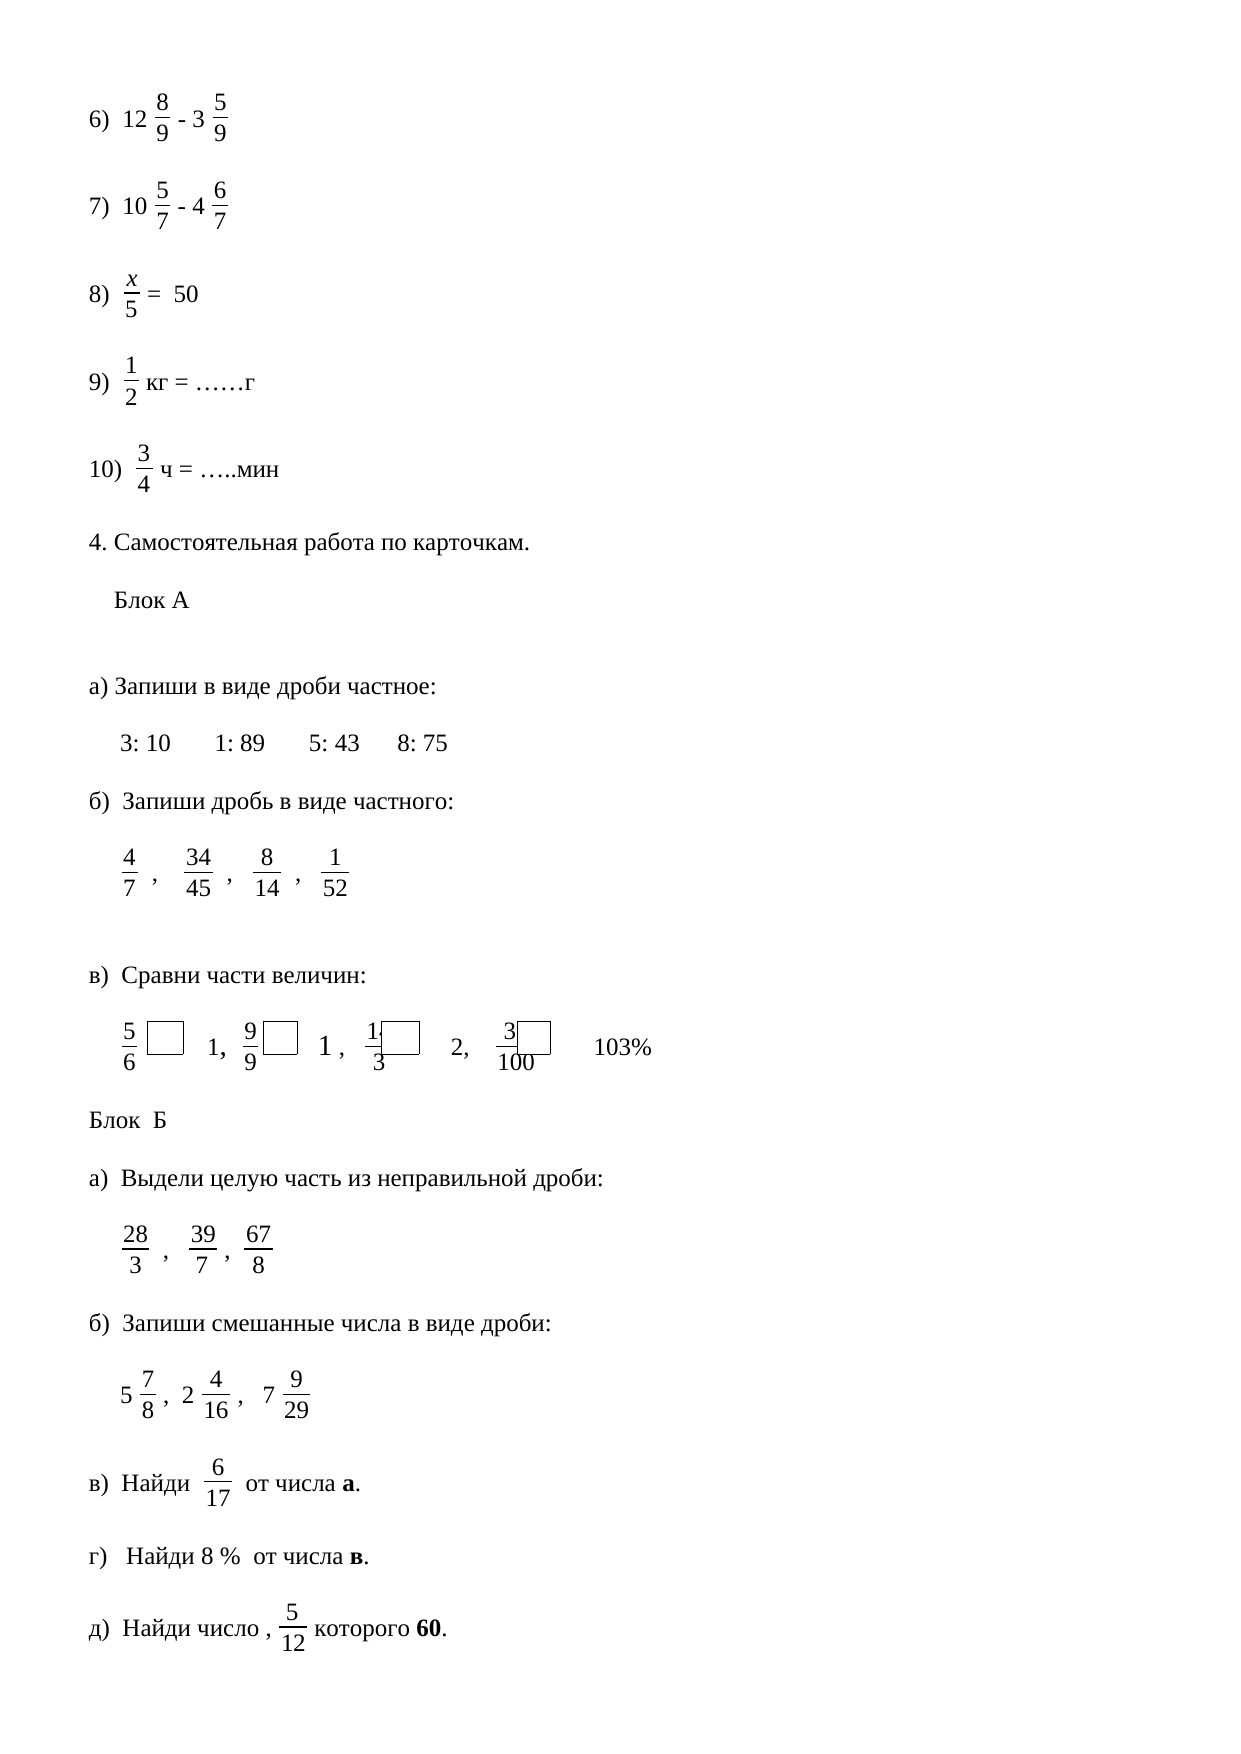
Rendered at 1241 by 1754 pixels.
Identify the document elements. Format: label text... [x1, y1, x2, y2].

text Блок А [89, 585, 1152, 613]
text б) Запиши дробь в виде частного: [89, 786, 1152, 815]
text 9) кг = ……г [89, 352, 1152, 411]
text 4. Самостоятельная работа по карточкам. [89, 527, 1152, 556]
text 7) 10 - 4 [89, 176, 1152, 235]
text д) Найди число , которого 60. [89, 1598, 1152, 1657]
text 10) ч = …..мин [89, 439, 1152, 498]
text Блок Б [89, 1105, 1152, 1134]
text 3: 10 1: 89 5: 43 8: 75 [89, 728, 1152, 757]
text а) Выдели целую часть из неправильной дроби: [89, 1163, 1152, 1191]
text 1, 1 , 2, 103% [89, 1017, 1152, 1076]
text а) Запиши в виде дроби частное: [89, 671, 1152, 700]
text 8) = 50 [89, 264, 1152, 323]
text б) Запиши смешанные числа в виде дроби: [89, 1308, 1152, 1337]
text , , , [89, 843, 1152, 902]
text 5 , 2 , 7 [89, 1365, 1152, 1424]
text г) Найди 8 % от числа в. [89, 1541, 1152, 1569]
text 6) 12 - 3 [89, 89, 1152, 148]
text в) Сравни части величин: [89, 960, 1152, 989]
text , , [89, 1220, 1152, 1279]
text в) Найди от числа а. [89, 1453, 1152, 1512]
